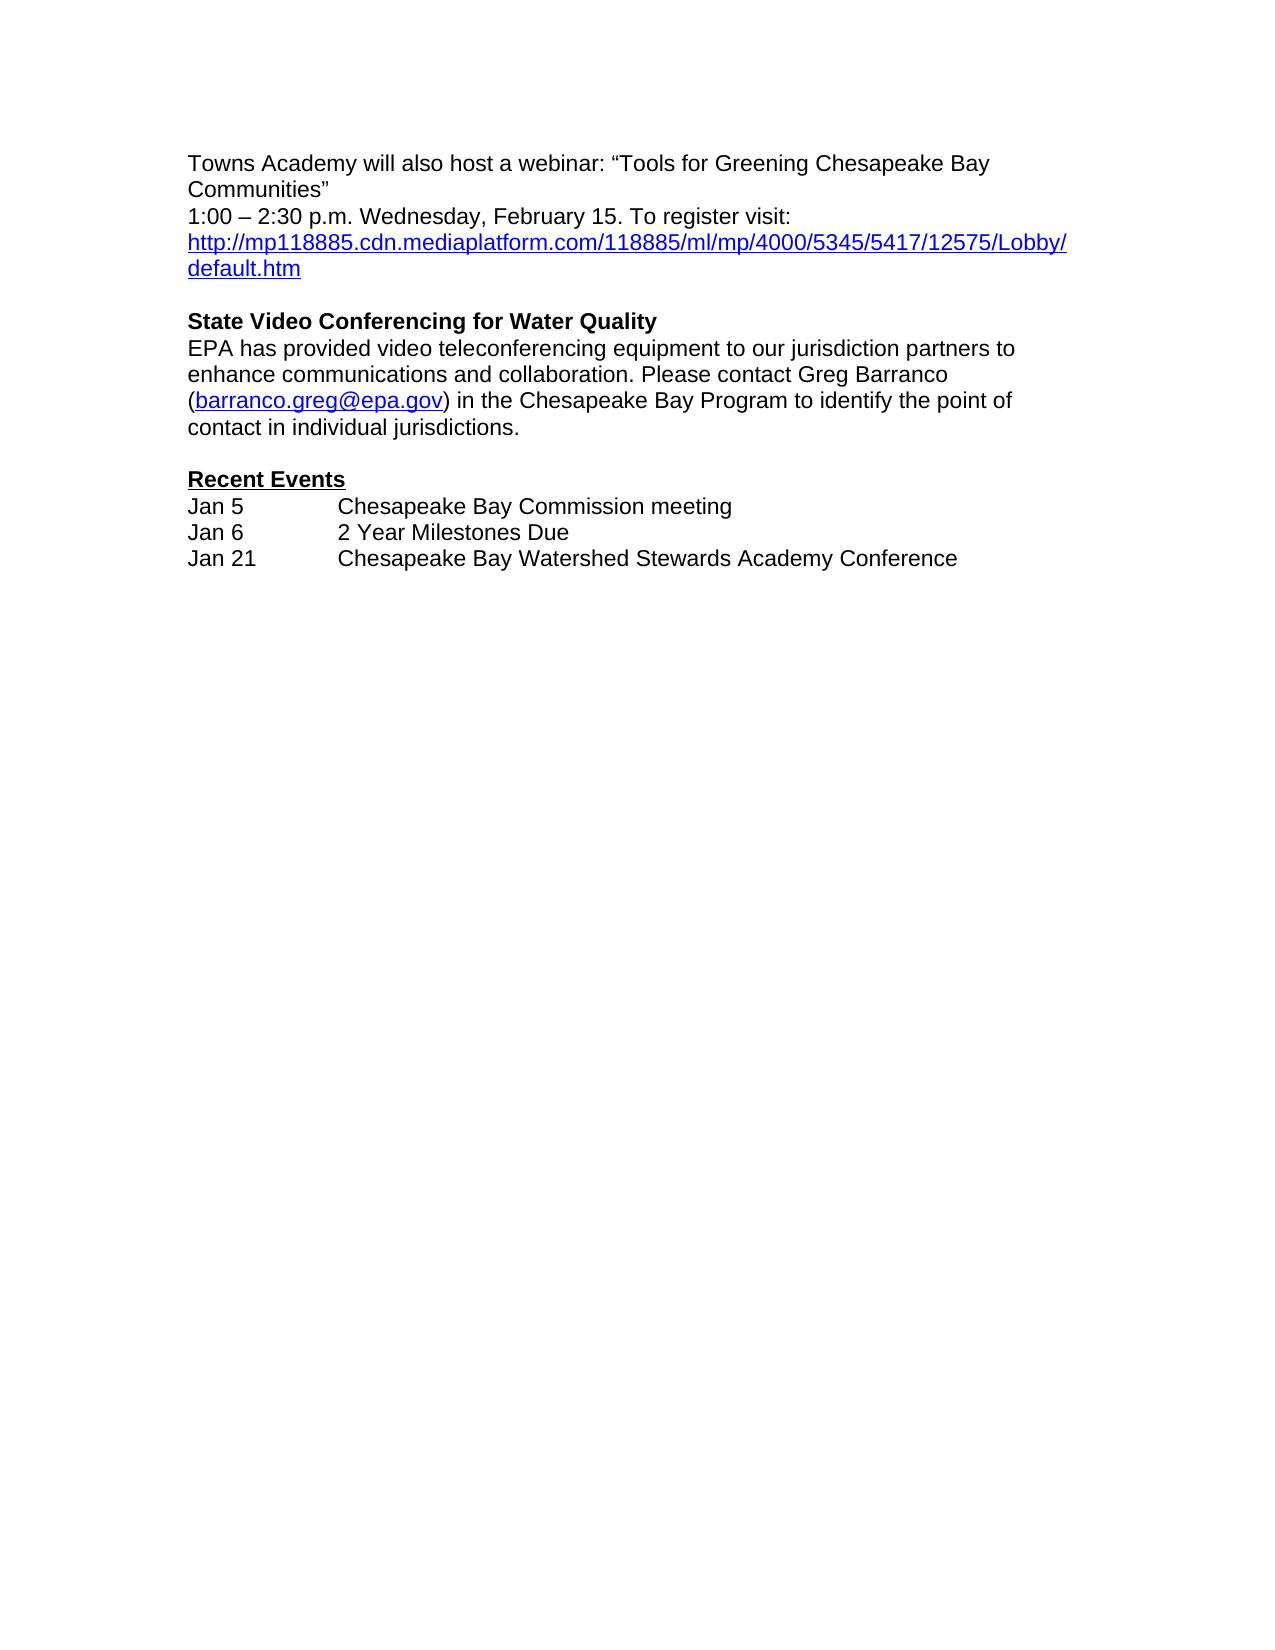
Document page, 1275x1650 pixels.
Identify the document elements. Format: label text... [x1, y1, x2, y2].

text Jan 6 2 Year Milestones Due [187, 519, 1087, 545]
text Jan 5 Chesapeake Bay Commission meeting [187, 493, 1087, 519]
text 1:00 – 2:30 p.m. Wednesday, February 15. To register visit: http://mp118885.cdn.mediaplatform.com/118885/ml/mp/4000/5345/5417/12575/Lobby/default.htm [187, 203, 1087, 282]
text EPA has provided video teleconferencing equipment to our jurisdiction partners to enhance communications and collaboration. Please contact Greg Barranco (barranco.greg@epa.gov) in the Chesapeake Bay Program to identify the point of contact in individual jurisdictions. [187, 334, 1087, 440]
text State Video Conferencing for Water Quality [187, 308, 1087, 334]
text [187, 150, 1087, 203]
text Recent Events [187, 466, 1087, 493]
text Jan 21 Chesapeake Bay Watershed Stewards Academy Conference [187, 545, 1087, 572]
